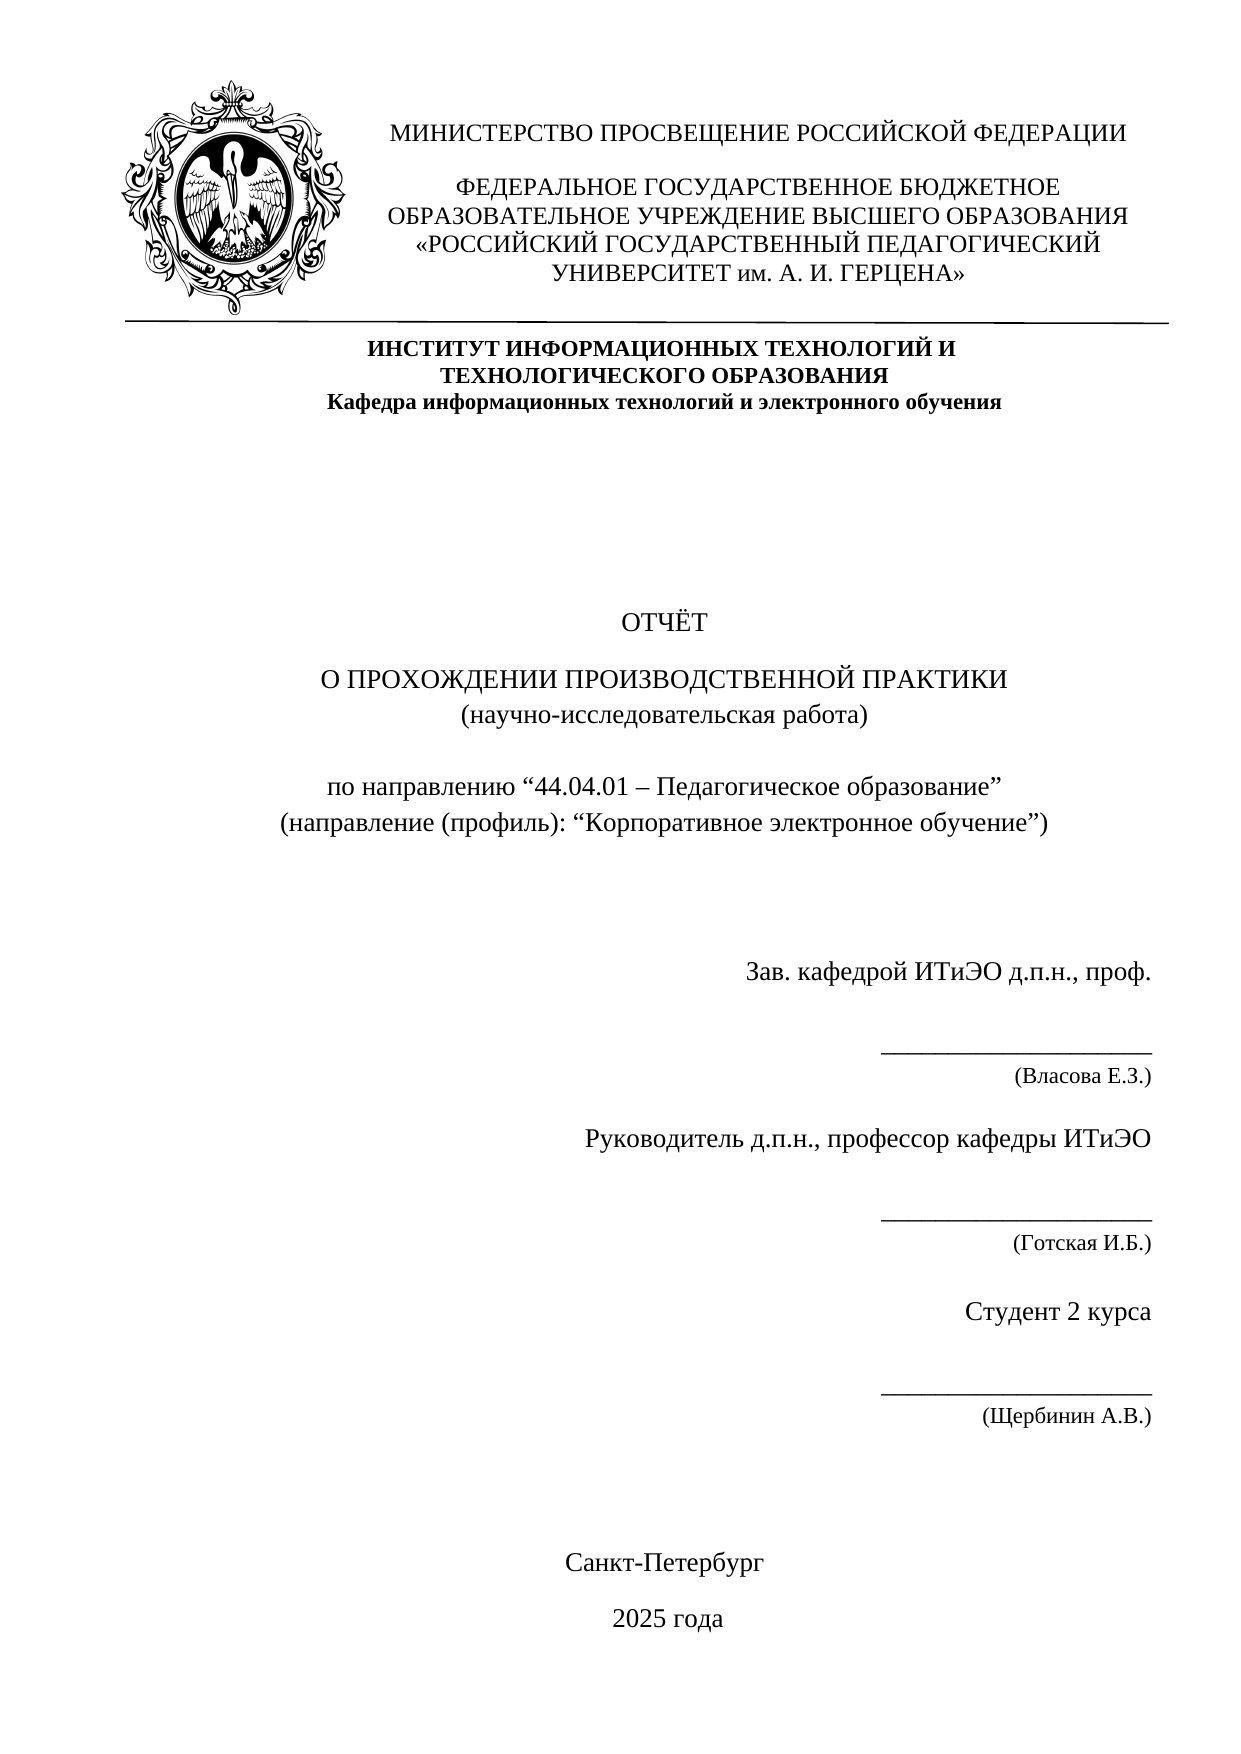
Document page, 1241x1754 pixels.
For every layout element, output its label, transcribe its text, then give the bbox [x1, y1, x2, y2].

text ____________________ [177, 1194, 1152, 1225]
text (Готская И.Б.) [177, 1229, 1152, 1256]
text Кафедра информационных технологий и электронного обучения [177, 388, 1152, 414]
text Руководитель д.п.н., профессор кафедры ИТиЭО [177, 1122, 1152, 1153]
text О ПРОХОЖДЕНИИ ПРОИЗВОДСТВЕННОЙ ПРАКТИКИ [177, 663, 1152, 694]
text ____________________ [177, 1367, 1152, 1398]
text (Власова Е.З.) [177, 1062, 1152, 1088]
text Студент 2 курса [177, 1295, 1152, 1326]
text ФЕДЕРАЛЬНОЕ ГОСУДАРСТВЕННОЕ БЮДЖЕТНОЕ ОБРАЗОВАТЕЛЬНОЕ УЧРЕЖДЕНИЕ ВЫСШЕГО ОБРАЗОВАНИЯ «РОССИЙСКИЙ ГОСУДАРСТВЕННЫЙ ПЕДАГОГИЧЕСКИЙ УНИВЕРСИТЕТ им. А. И. ГЕРЦЕНА» [346, 172, 1152, 287]
text Зав. кафедрой ИТиЭО д.п.н., проф. [177, 954, 1152, 986]
text Санкт-Петербург [177, 1546, 1152, 1577]
text 2025 года [177, 1602, 1152, 1633]
text ____________________ [177, 1026, 1152, 1057]
picture [120, 80, 346, 315]
text ОТЧЁТ [177, 606, 1152, 637]
text (Щербинин А.В.) [177, 1402, 1152, 1429]
text ИНСТИТУТ ИНФОРМАЦИОННЫХ ТЕХНОЛОГИЙ И ТЕХНОЛОГИЧЕСКОГО ОБРАЗОВАНИЯ [177, 336, 1152, 388]
text по направлению “44.04.01 – Педагогическое образование” [177, 734, 1152, 801]
text МИНИСТЕРСТВО ПРОСВЕЩЕНИЕ РОССИЙСКОЙ ФЕДЕРАЦИИ [346, 118, 1152, 147]
text (направление (профиль): “Корпоративное электронное обучение”) [177, 806, 1152, 837]
text (научно-исследовательская работа) [177, 698, 1152, 730]
